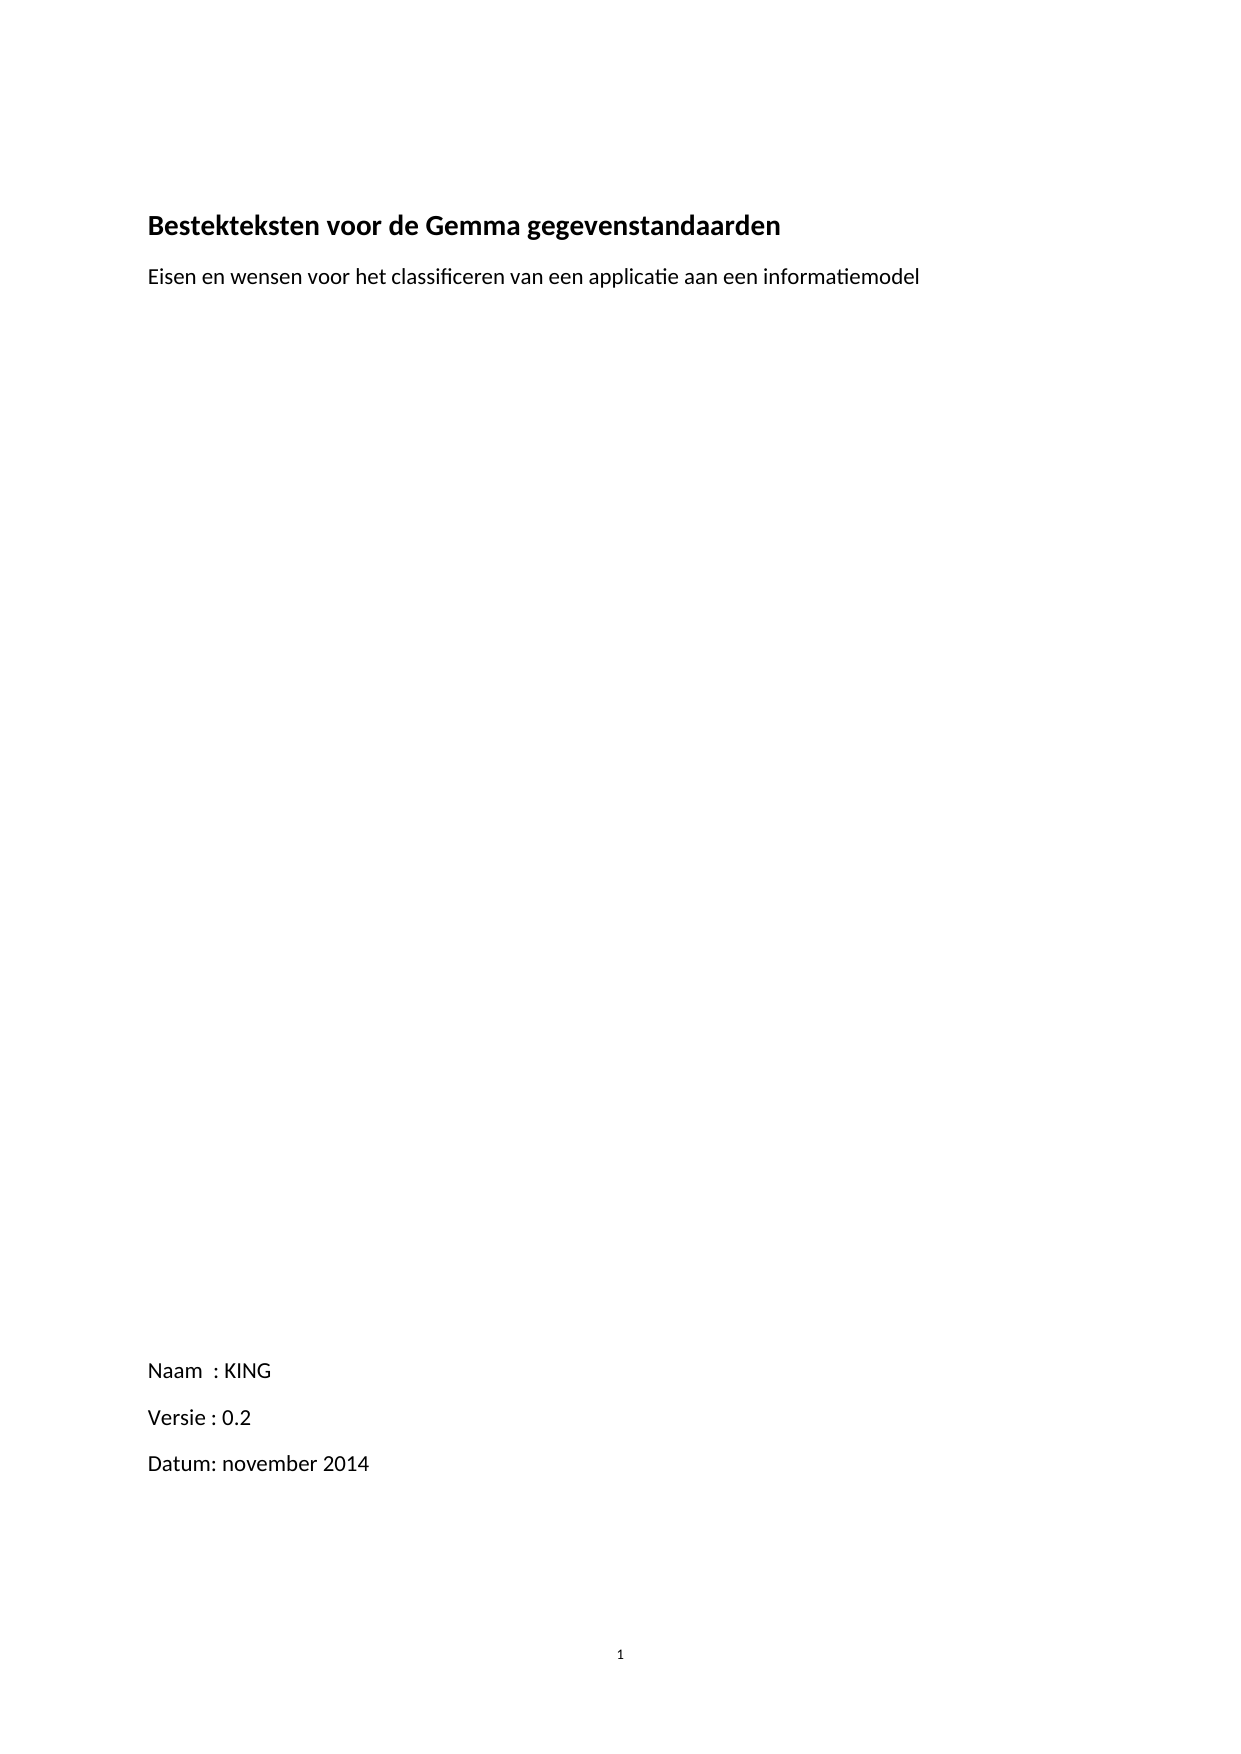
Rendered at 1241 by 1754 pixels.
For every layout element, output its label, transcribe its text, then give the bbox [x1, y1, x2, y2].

text Eisen en wensen voor het classificeren van een applicatie aan een informatiemodel [148, 262, 1092, 290]
text Datum: november 2014 [148, 1449, 1092, 1477]
text Bestekteksten voor de Gemma gegevenstandaarden [148, 207, 1092, 242]
text Versie : 0.2 [148, 1403, 1092, 1431]
text Naam : KING [148, 1356, 1092, 1384]
